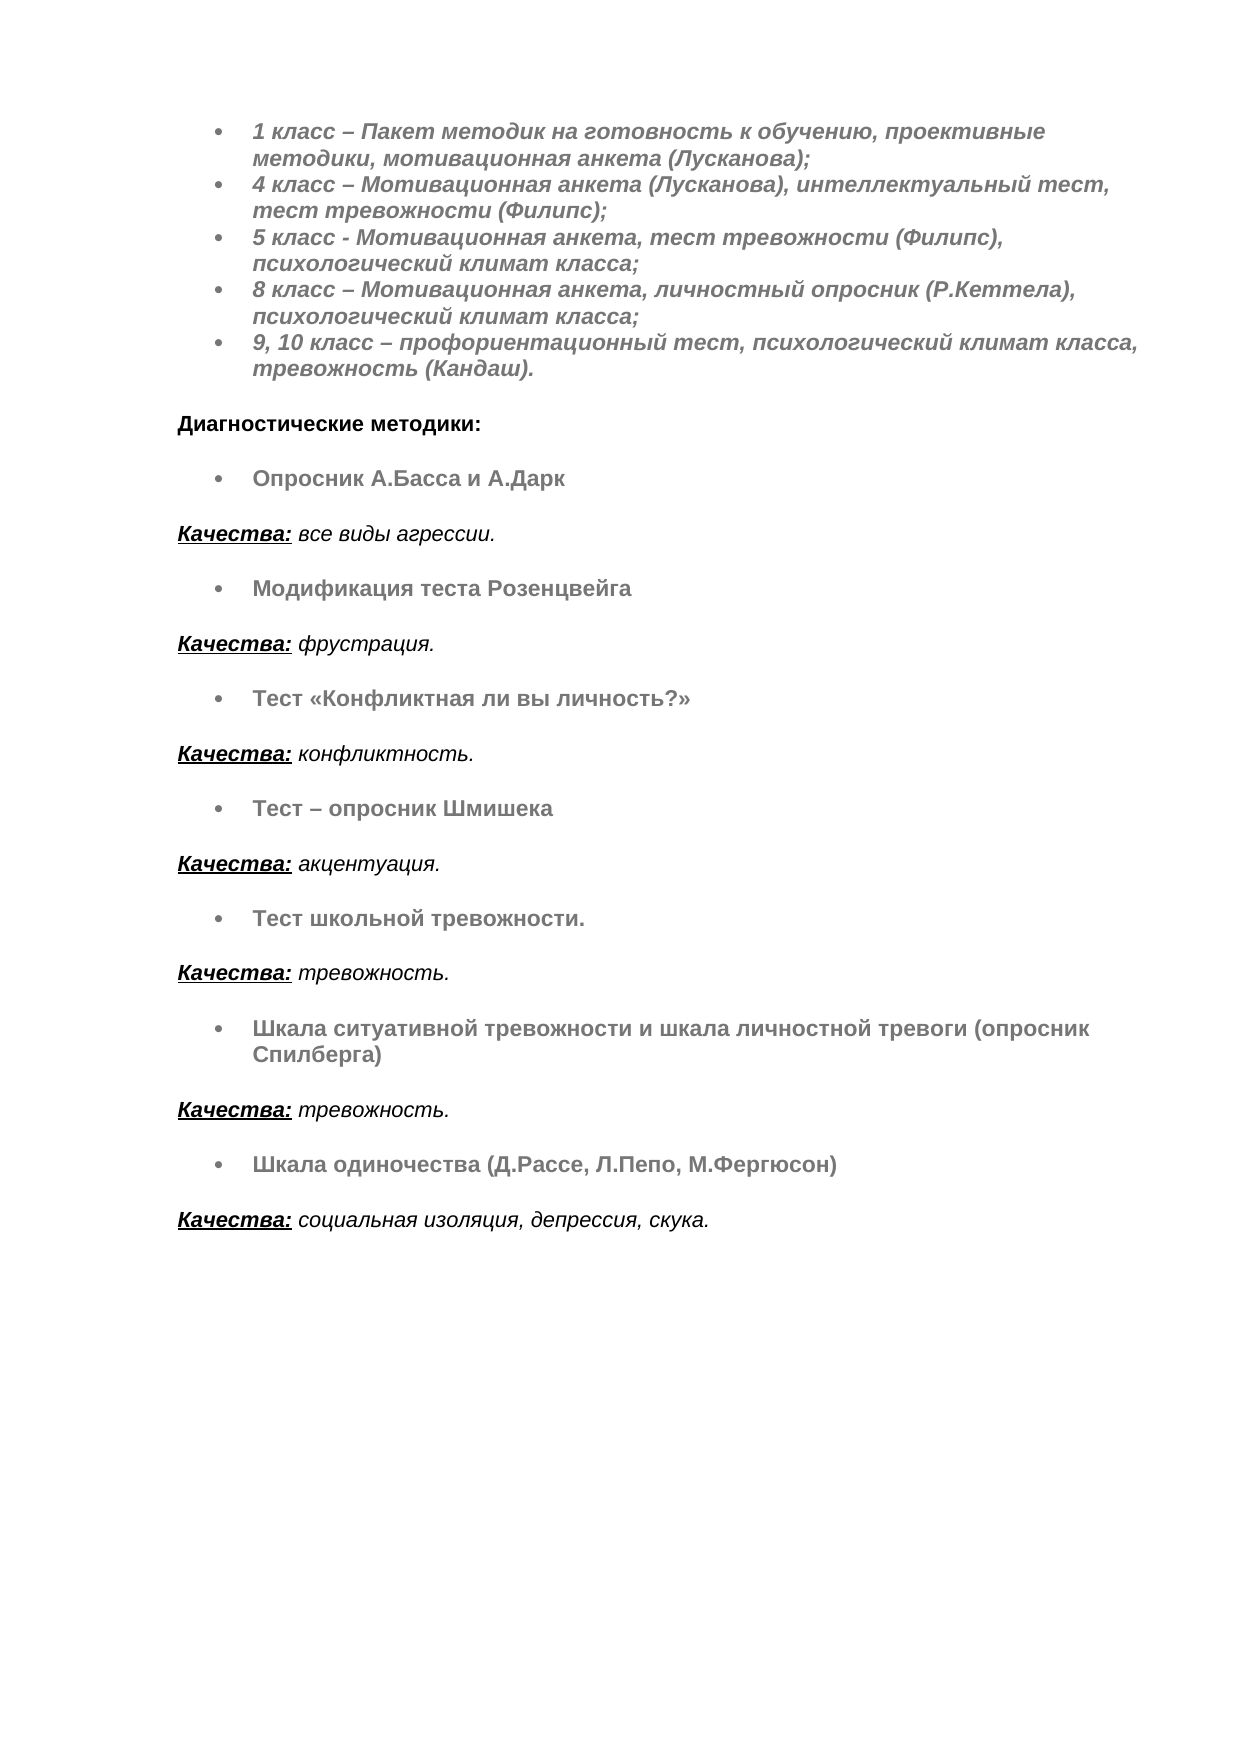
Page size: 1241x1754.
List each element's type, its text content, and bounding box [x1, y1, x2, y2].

list 5 класс - Мотивационная анкета, тест тревожности (Филипс), психологический климат класса; [215, 223, 1152, 276]
list Шкала одиночества (Д.Рассе, Л.Пепо, М.Фергюсон) [215, 1151, 1152, 1177]
text Качества: конфликтность. [177, 741, 1152, 766]
list Тест «Конфликтная ли вы личность?» [215, 685, 1152, 711]
list Тест школьной тревожности. [215, 905, 1152, 931]
list Модификация теста Розенцвейга [215, 575, 1152, 601]
list 9, 10 класс – профориентационный тест, психологический климат класса, тревожность (Кандаш). [215, 329, 1152, 382]
text Качества: фрустрация. [177, 631, 1152, 656]
list Опросник А.Басса и А.Дарк [215, 465, 1152, 492]
list Тест – опросник Шмишека [215, 795, 1152, 821]
text Качества: все виды агрессии. [177, 521, 1152, 546]
text Качества: социальная изоляция, депрессия, скука. [177, 1206, 1152, 1232]
list 8 класс – Мотивационная анкета, личностный опросник (Р.Кеттела), психологический климат класса; [215, 276, 1152, 329]
text Качества: акцентуация. [177, 850, 1152, 876]
text Качества: тревожность. [177, 960, 1152, 986]
list Шкала ситуативной тревожности и шкала личностной тревоги (опросник Спилберга) [215, 1015, 1152, 1067]
text Диагностические методики: [177, 411, 1152, 436]
text Качества: тревожность. [177, 1097, 1152, 1122]
list 4 класс – Мотивационная анкета (Лусканова), интеллектуальный тест, тест тревожности (Филипс); [215, 171, 1152, 223]
list 1 класс – Пакет методик на готовность к обучению, проективные методики, мотивационная анкета (Лусканова); [215, 118, 1152, 171]
